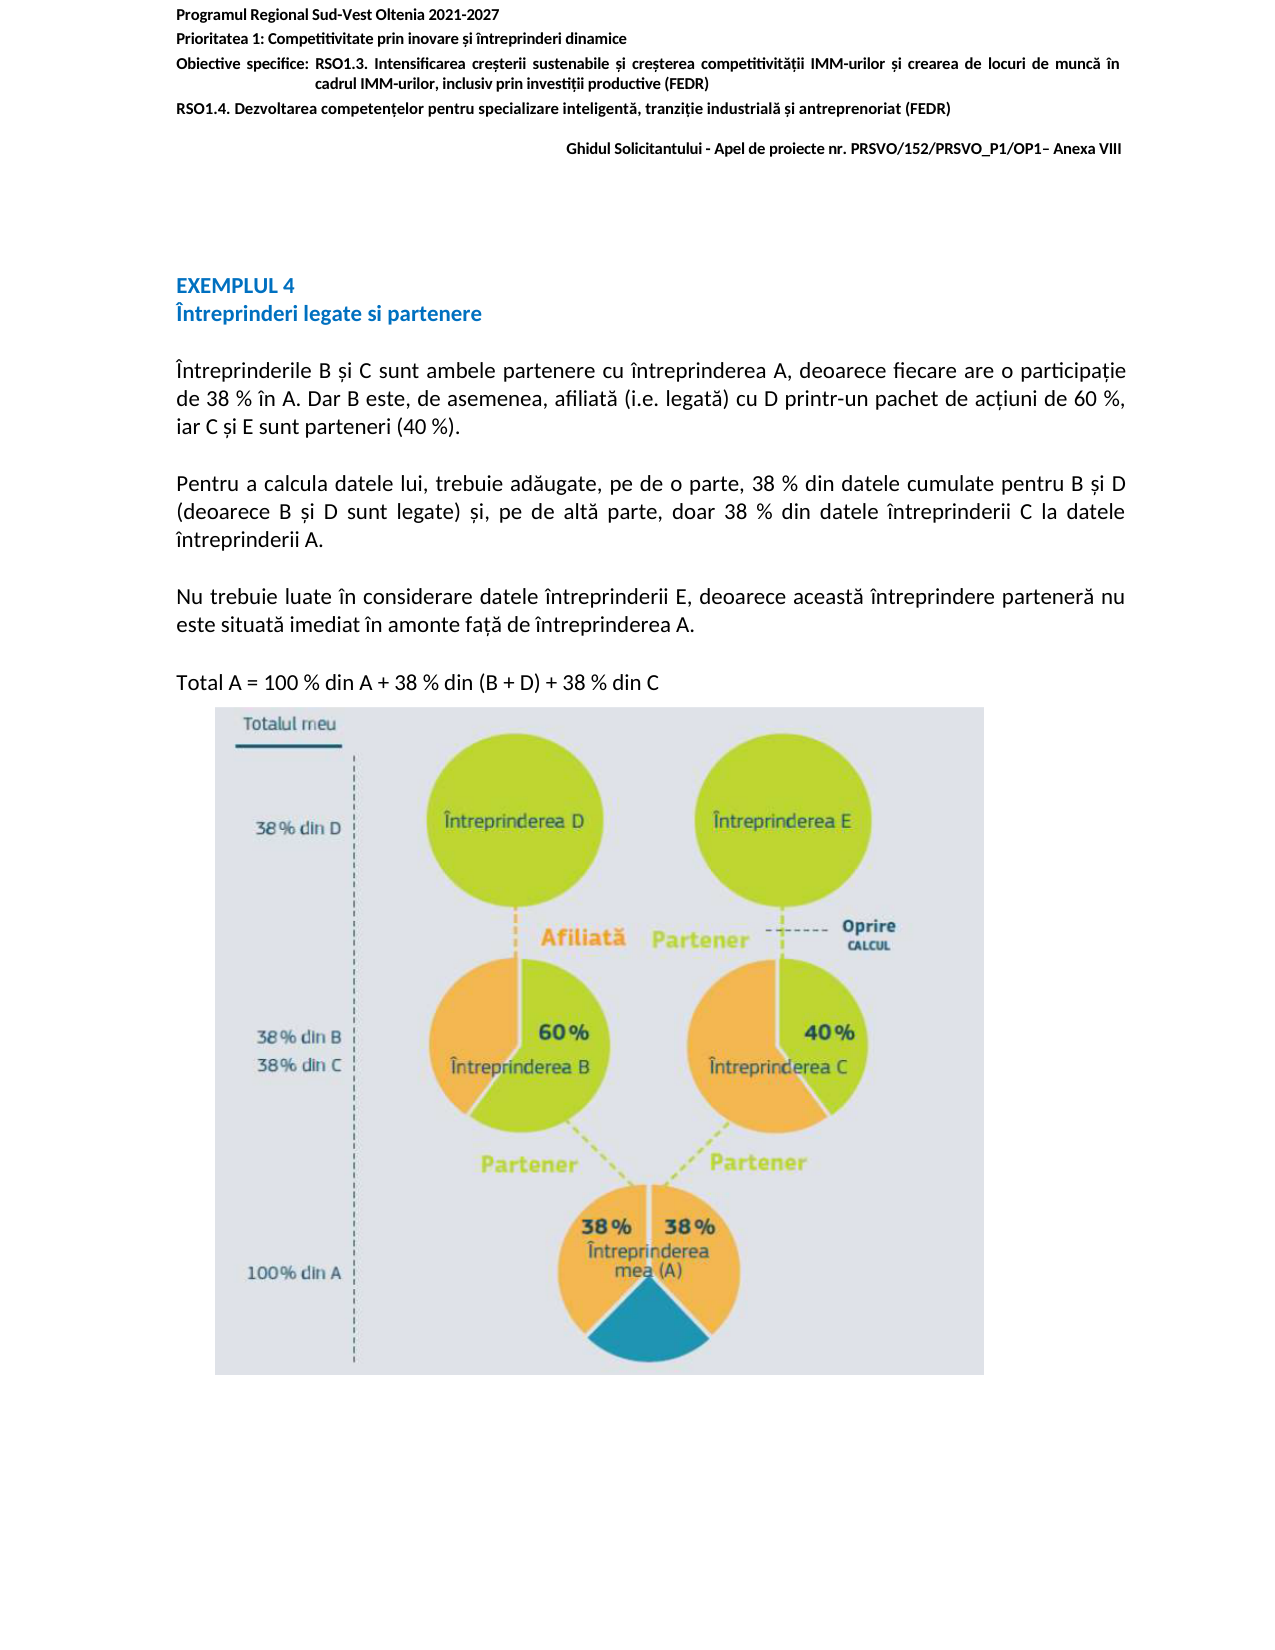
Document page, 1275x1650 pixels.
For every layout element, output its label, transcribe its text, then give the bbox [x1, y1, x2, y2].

text Total A = 100 % din A + 38 % din (B + D) + 38 % din C [176, 668, 1128, 696]
text Pentru a calcula datele lui, trebuie adăugate, pe de o parte, 38 % din datele cumulate pentru B şi D (deoarece B şi D sunt legate) şi, pe de altă parte, doar 38 % din datele întreprinderii C la datele întreprinderii A. [176, 469, 1128, 553]
text Nu trebuie luate în considerare datele întreprinderii E, deoarece această întreprindere parteneră nu este situată imediat în amonte faţă de întreprinderea A. [176, 582, 1128, 638]
text Întreprinderile B şi C sunt ambele partenere cu întreprinderea A, deoarece fiecare are o participaţie de 38 % în A. Dar B este, de asemenea, afiliată (i.e. legată) cu D printr-un pachet de acţiuni de 60 %, iar C şi E sunt parteneri (40 %). [176, 356, 1128, 440]
subtitle Întreprinderi legate si partenere [176, 299, 1128, 327]
picture [215, 705, 984, 1374]
subtitle EXEMPLUL 4 [176, 271, 1128, 299]
